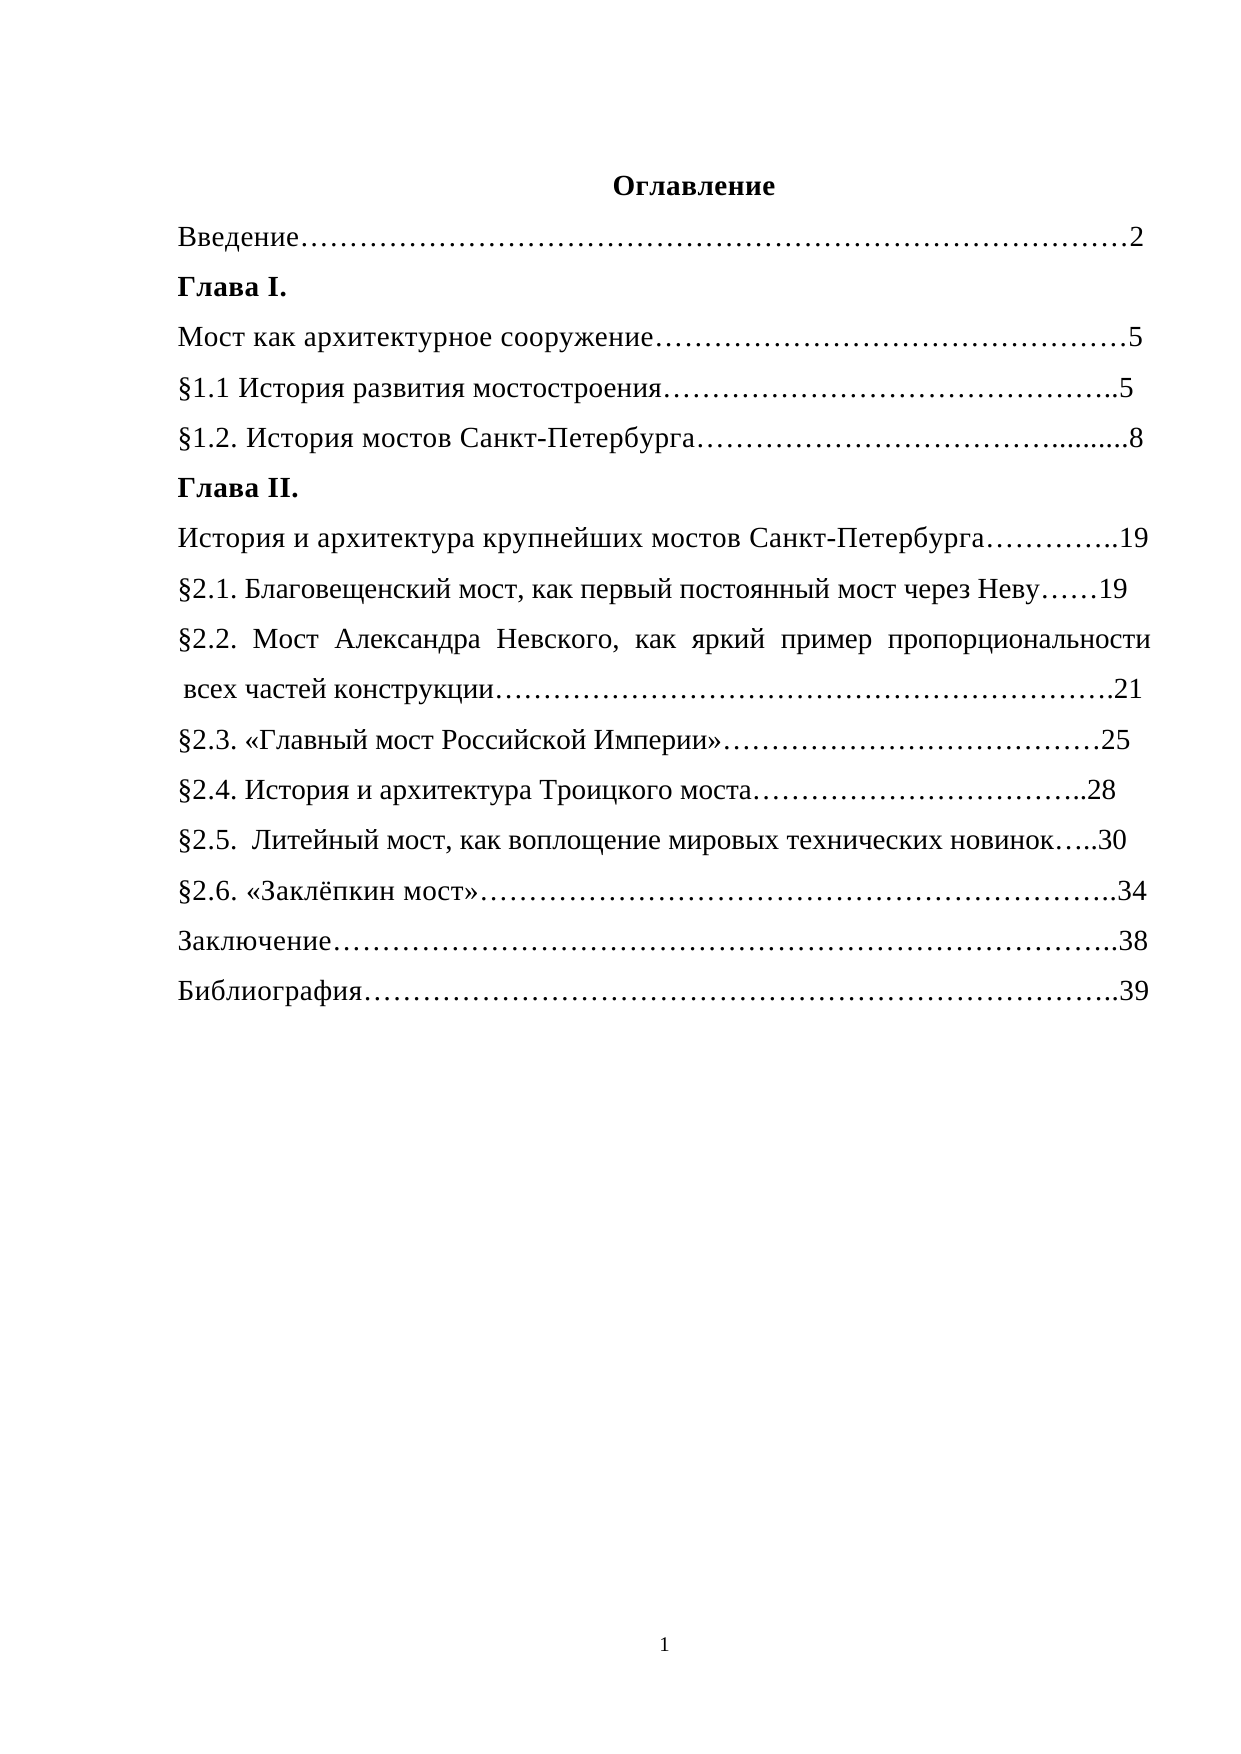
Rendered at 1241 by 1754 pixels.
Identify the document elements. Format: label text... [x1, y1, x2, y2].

text §1.1 История развития мостостроения………………………………………..5 [177, 370, 1152, 403]
text Библиография…………………………………………………………………..39 [177, 973, 1152, 1007]
text §2.3. «Главный мост Российской Империи»…………………………………25 [177, 722, 1152, 755]
text Введение…………………………………………………………………………2 [177, 219, 1152, 252]
text §2.5. Литейный мост, как воплощение мировых технических новинок…..30 [177, 822, 1152, 856]
text §2.1. Благовещенский мост, как первый постоянный мост через Неву……19 [177, 571, 1152, 604]
text Оглавление [183, 168, 1152, 202]
text §2.2. Мост Александра Невского, как яркий пример пропорциональности всех частей конструкции……………………………………………………….21 [177, 621, 1152, 705]
text История и архитектура крупнейших мостов Санкт-Петербурга…………..19 [177, 521, 1152, 554]
text §2.4. История и архитектура Троицкого моста……………………………..28 [177, 772, 1152, 806]
text Глава I. [177, 269, 1152, 303]
text §2.6. «Заклёпкин мост»………………………………………………………..34 [177, 873, 1152, 906]
text Мост как архитектурное сооружение…………………………………………5 [177, 319, 1152, 353]
text §1.2. История мостов Санкт-Петербурга………………………………..........8 [177, 420, 1152, 453]
text Глава II. [177, 470, 1152, 504]
text Заключение……………………………………………………………………..38 [177, 923, 1152, 957]
